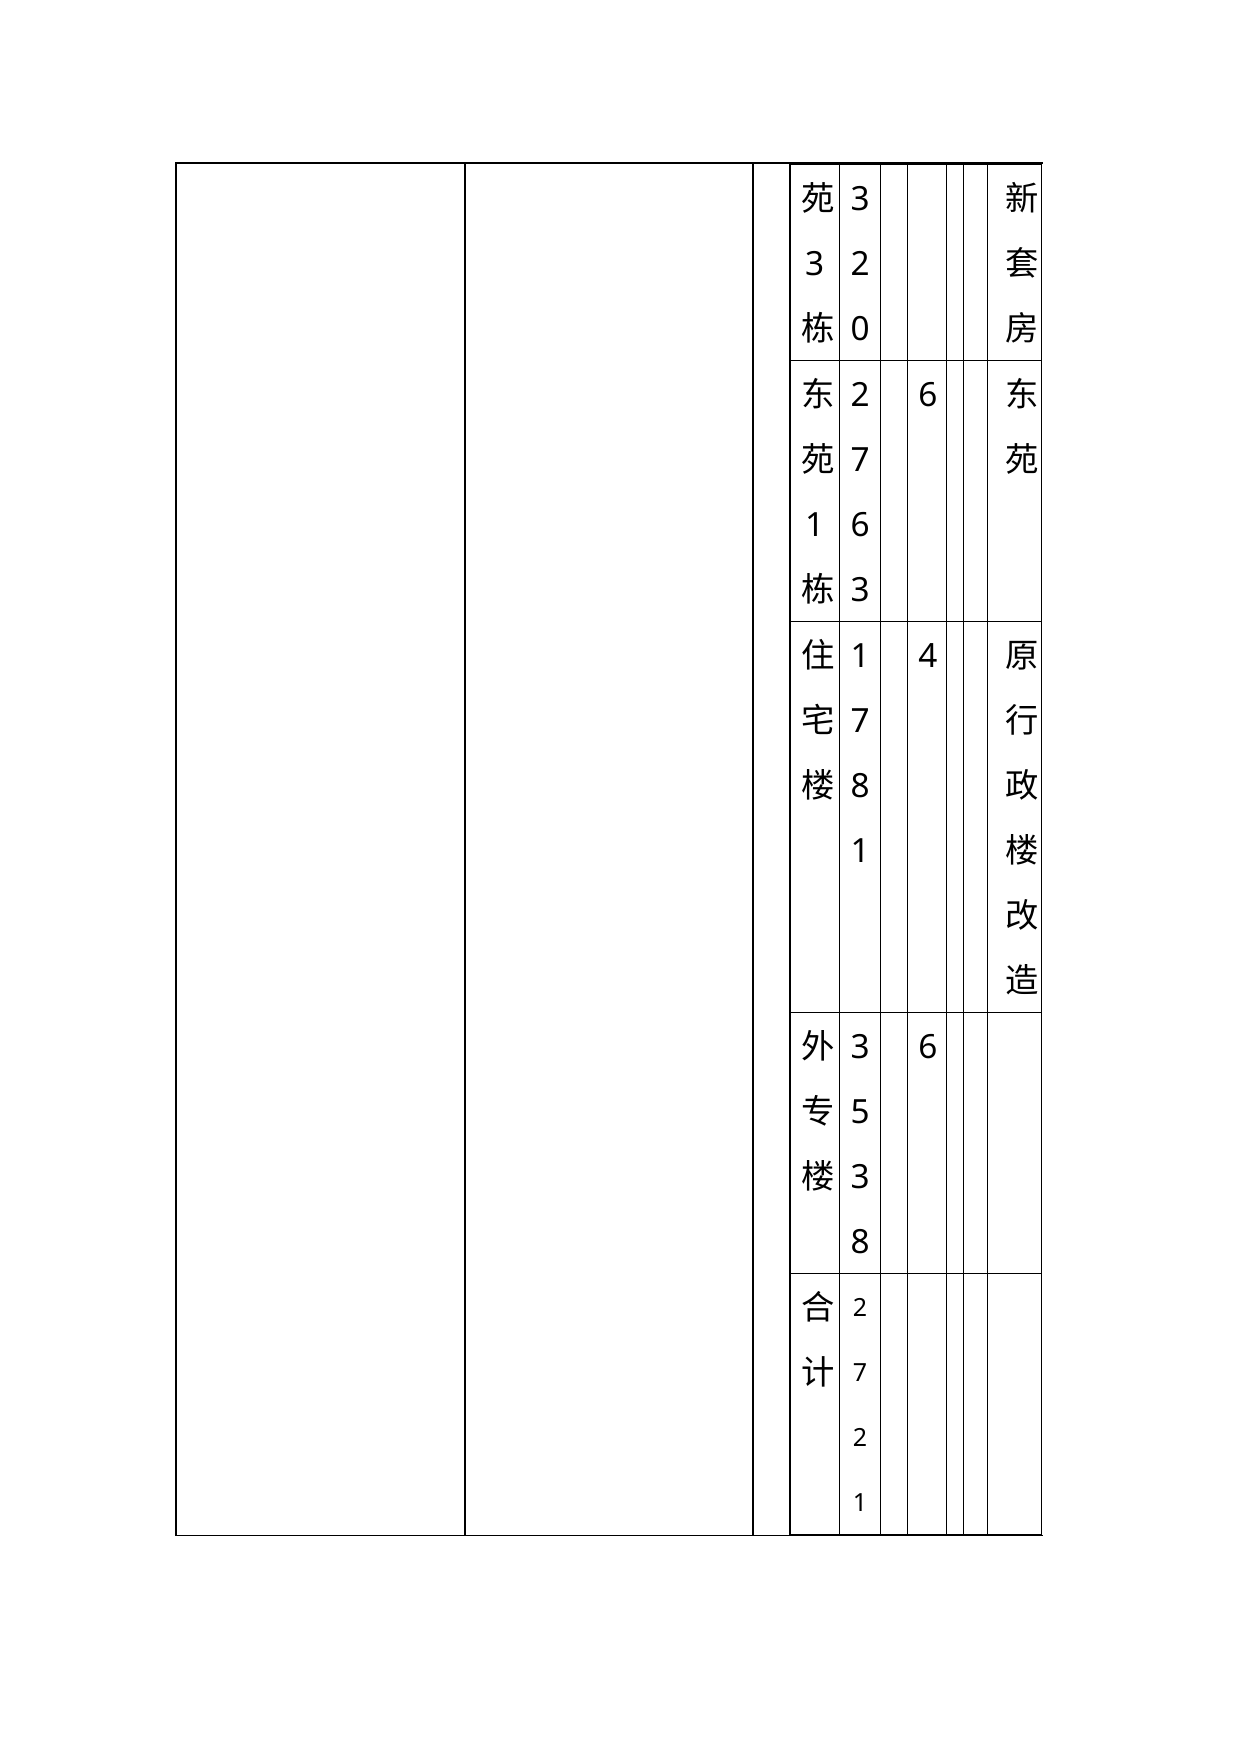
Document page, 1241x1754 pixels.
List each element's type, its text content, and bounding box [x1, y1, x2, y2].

table_cell [466, 164, 752, 1535]
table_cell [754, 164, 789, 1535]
table_cell 1 [177, 164, 464, 1535]
